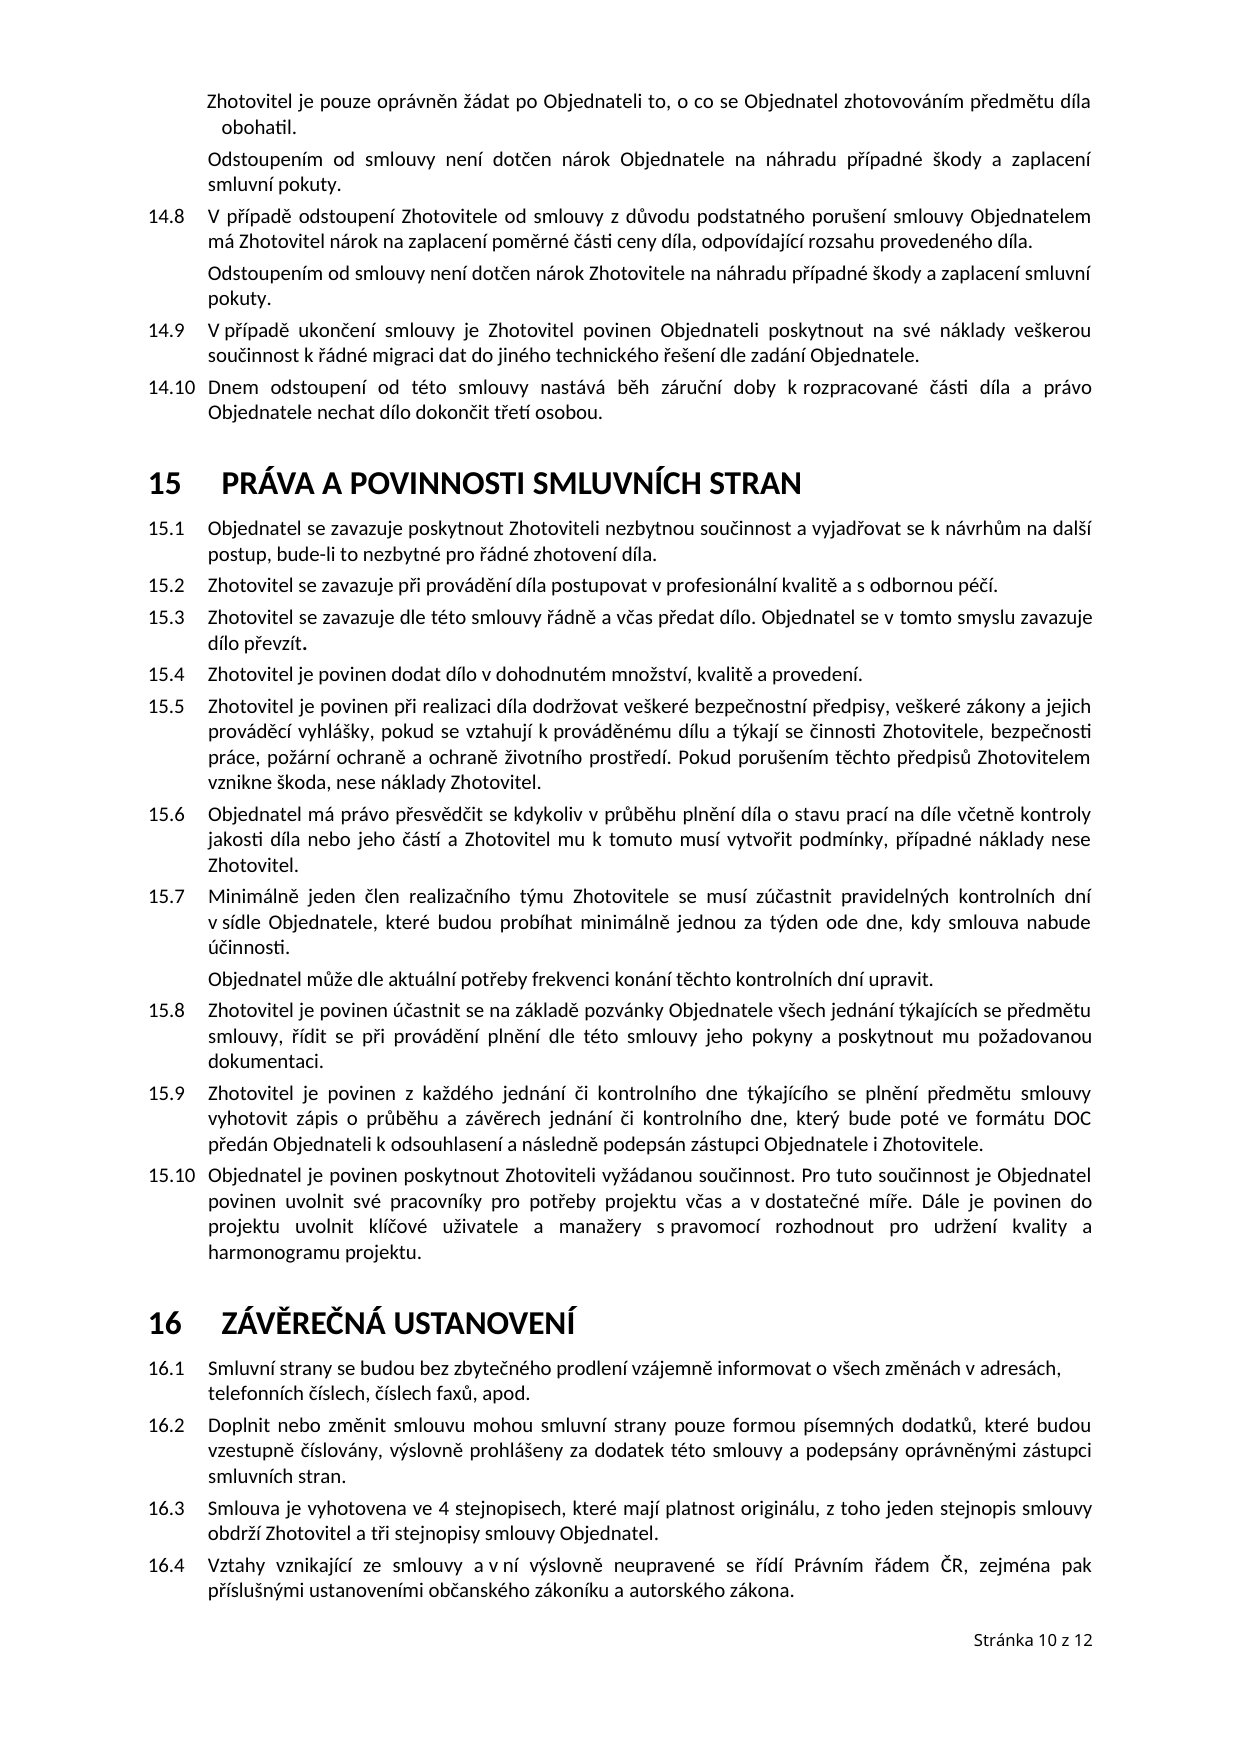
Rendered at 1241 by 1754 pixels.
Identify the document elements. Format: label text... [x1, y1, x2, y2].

subtitle Objednatel je povinen poskytnout Zhotoviteli vyžádanou součinnost. Pro tuto součinnost je Objednatel povinen uvolnit své pracovníky pro potřeby projektu včas a v dostatečné míře. Dále je povinen do projektu uvolnit klíčové uživatele a manažery s pravomocí rozhodnout pro udržení kvality a harmonogramu projektu. [148, 1163, 1093, 1264]
subtitle Zhotovitel je pouze oprávněn žádat po Objednateli to, o co se Objednatel zhotovováním předmětu díla obohatil. [207, 89, 1093, 139]
subtitle Objednatel se zavazuje poskytnout Zhotoviteli nezbytnou součinnost a vyjadřovat se k návrhům na další postup, bude-li to nezbytné pro řádné zhotovení díla. [148, 516, 1093, 566]
subtitle Odstoupením od smlouvy není dotčen nárok Zhotovitele na náhradu případné škody a zaplacení smluvní pokuty. [208, 260, 1093, 311]
subtitle Minimálně jeden člen realizačního týmu Zhotovitele se musí zúčastnit pravidelných kontrolních dní v sídle Objednatele, které budou probíhat minimálně jednou za týden ode dne, kdy smlouva nabude účinnosti. [148, 883, 1093, 960]
subtitle Vztahy vznikající ze smlouvy a v ní výslovně neupravené se řídí Právním řádem ČR, zejména pak příslušnými ustanoveními občanského zákoníku a autorského zákona. [148, 1552, 1093, 1603]
list Doplnit nebo změnit smlouvu mohou smluvní strany pouze formou písemných dodatků, které budou vzestupně číslovány, výslovně prohlášeny za dodatek této smlouvy a podepsány oprávněnými zástupci smluvních stran. [148, 1412, 1093, 1488]
subtitle Dnem odstoupení od této smlouvy nastává běh záruční doby k rozpracované části díla a právo Objednatele nechat dílo dokončit třetí osobou. [148, 374, 1093, 425]
subtitle Závěrečná ustanovení [148, 1302, 1093, 1343]
subtitle Smluvní strany se budou bez zbytečného prodlení vzájemně informovat o všech změnách v adresách, [148, 1355, 1093, 1381]
subtitle Zhotovitel se zavazuje dle této smlouvy řádně a včas předat dílo. Objednatel se v tomto smyslu zavazuje dílo převzít. [148, 604, 1093, 655]
subtitle Smlouva je vyhotovena ve 4 stejnopisech, které mají platnost originálu, z toho jeden stejnopis smlouvy obdrží Zhotovitel a tři stejnopisy smlouvy Objednatel. [148, 1495, 1093, 1546]
subtitle Objednatel má právo přesvědčit se kdykoliv v průběhu plnění díla o stavu prací na díle včetně kontroly jakosti díla nebo jeho částí a Zhotovitel mu k tomuto musí vytvořit podmínky, případné náklady nese Zhotovitel. [148, 801, 1093, 877]
subtitle Zhotovitel je povinen z každého jednání či kontrolního dne týkajícího se plnění předmětu smlouvy vyhotovit zápis o průběhu a závěrech jednání či kontrolního dne, který bude poté ve formátu DOC předán Objednateli k odsouhlasení a následně podepsán zástupci Objednatele i Zhotovitele. [148, 1080, 1093, 1156]
subtitle Odstoupením od smlouvy není dotčen nárok Objednatele na náhradu případné škody a zaplacení smluvní pokuty. [208, 146, 1093, 197]
subtitle V případě odstoupení Zhotovitele od smlouvy z důvodu podstatného porušení smlouvy Objednatelem má Zhotovitel nárok na zaplacení poměrné části ceny díla, odpovídající rozsahu provedeného díla. [148, 203, 1093, 254]
subtitle telefonních číslech, číslech faxů, apod. [208, 1381, 1093, 1406]
subtitle Objednatel může dle aktuální potřeby frekvenci konání těchto kontrolních dní upravit. [208, 966, 1093, 991]
subtitle Práva a povinnosti smluvních stran [148, 462, 1093, 503]
subtitle Zhotovitel je povinen dodat dílo v dohodnutém množství, kvalitě a provedení. [148, 661, 1093, 687]
subtitle V případě ukončení smlouvy je Zhotovitel povinen Objednateli poskytnout na své náklady veškerou součinnost k řádné migraci dat do jiného technického řešení dle zadání Objednatele. [148, 317, 1093, 368]
subtitle Zhotovitel je povinen při realizaci díla dodržovat veškeré bezpečnostní předpisy, veškeré zákony a jejich prováděcí vyhlášky, pokud se vztahují k prováděnému dílu a týkají se činnosti Zhotovitele, bezpečnosti práce, požární ochraně a ochraně životního prostředí. Pokud porušením těchto předpisů Zhotovitelem vznikne škoda, nese náklady Zhotovitel. [148, 693, 1093, 795]
subtitle Zhotovitel je povinen účastnit se na základě pozvánky Objednatele všech jednání týkajících se předmětu smlouvy, řídit se při provádění plnění dle této smlouvy jeho pokyny a poskytnout mu požadovanou dokumentaci. [148, 998, 1093, 1074]
subtitle Zhotovitel se zavazuje při provádění díla postupovat v profesionální kvalitě a s odbornou péčí. [148, 573, 1093, 598]
